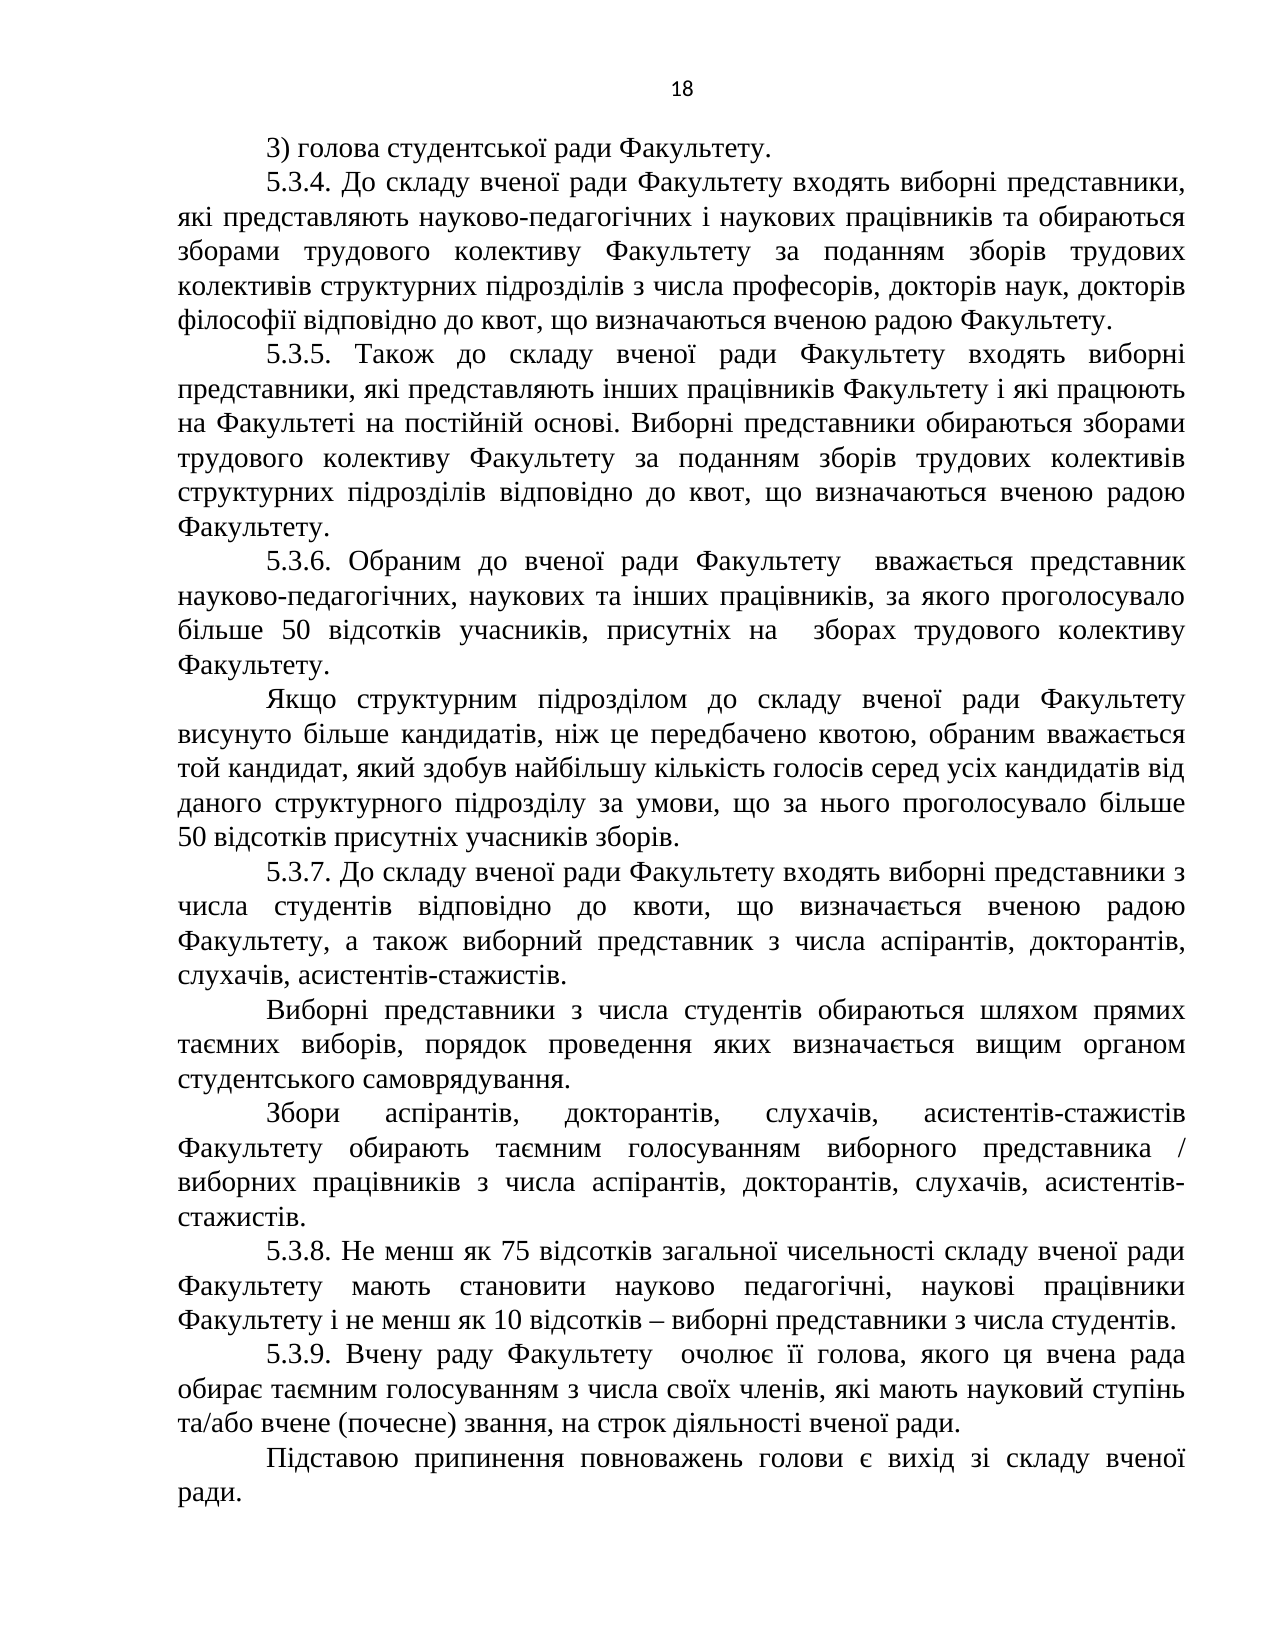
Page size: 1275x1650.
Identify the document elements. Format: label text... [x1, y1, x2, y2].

text 5.3.4. До складу вченої ради Факультету входять виборні представники, які представляють науково-педагогічних і наукових працівників та обираються зборами трудового колективу Факультету за поданням зборів трудових колективів структурних підрозділів з числа професорів, докторів наук, докторів філософії відповідно до квот, що визначаються вченою радою Факультету. [177, 164, 1186, 336]
text Збори аспірантів, докторантів, слухачів, асистентів-стажистів Факультету обирають таємним голосуванням виборного представника / виборних працівників з числа аспірантів, докторантів, слухачів, асистентів-стажистів. [177, 1095, 1186, 1232]
text 5.3.5. Також до складу вченої ради Факультету входять виборні представники, які представляють інших працівників Факультету і які працюють на Факультеті на постійній основі. Виборні представники обираються зборами трудового колективу Факультету за поданням зборів трудових колективів структурних підрозділів відповідно до квот, що визначаються вченою радою Факультету. [177, 337, 1186, 543]
text 5.3.8. Не менш як 75 відсотків загальної чисельності складу вченої ради Факультету мають становити науково педагогічні, наукові працівники Факультету і не менш як 10 відсотків – виборні представники з числа студентів. [177, 1233, 1186, 1336]
text Виборні представники з числа студентів обираються шляхом прямих таємних виборів, порядок проведення яких визначається вищим органом студентського самоврядування. [177, 992, 1186, 1094]
text Якщо структурним підрозділом до складу вченої ради Факультету висунуто більше кандидатів, ніж це передбачено квотою, обраним вважається той кандидат, який здобув найбільшу кількість голосів серед усіх кандидатів від даного структурного підрозділу за умови, що за нього проголосувало більше 50 відсотків присутніх учасників зборів. [177, 681, 1186, 853]
text 5.3.6. Обраним до вченої ради Факультету вважається представник науково-педагогічних, наукових та інших працівників, за якого проголосувало більше 50 відсотків учасників, присутніх на зборах трудового колективу Факультету. [177, 543, 1186, 681]
text 5.3.9. Вчену раду Факультету очолює її голова, якого ця вчена рада обирає таємним голосуванням з числа своїх членів, які мають науковий ступінь та/або вчене (почесне) звання, на строк діяльності вченої ради. [177, 1337, 1186, 1439]
text 3) голова студентської ради Факультету. [177, 130, 1186, 163]
text Підставою припинення повноважень голови є вихід зі складу вченої ради. [177, 1440, 1186, 1508]
text 5.3.7. До складу вченої ради Факультету входять виборні представники з числа студентів відповідно до квоти, що визначається вченою радою Факультету, а також виборний представник з числа аспірантів, докторантів, слухачів, асистентів-стажистів. [177, 854, 1186, 991]
